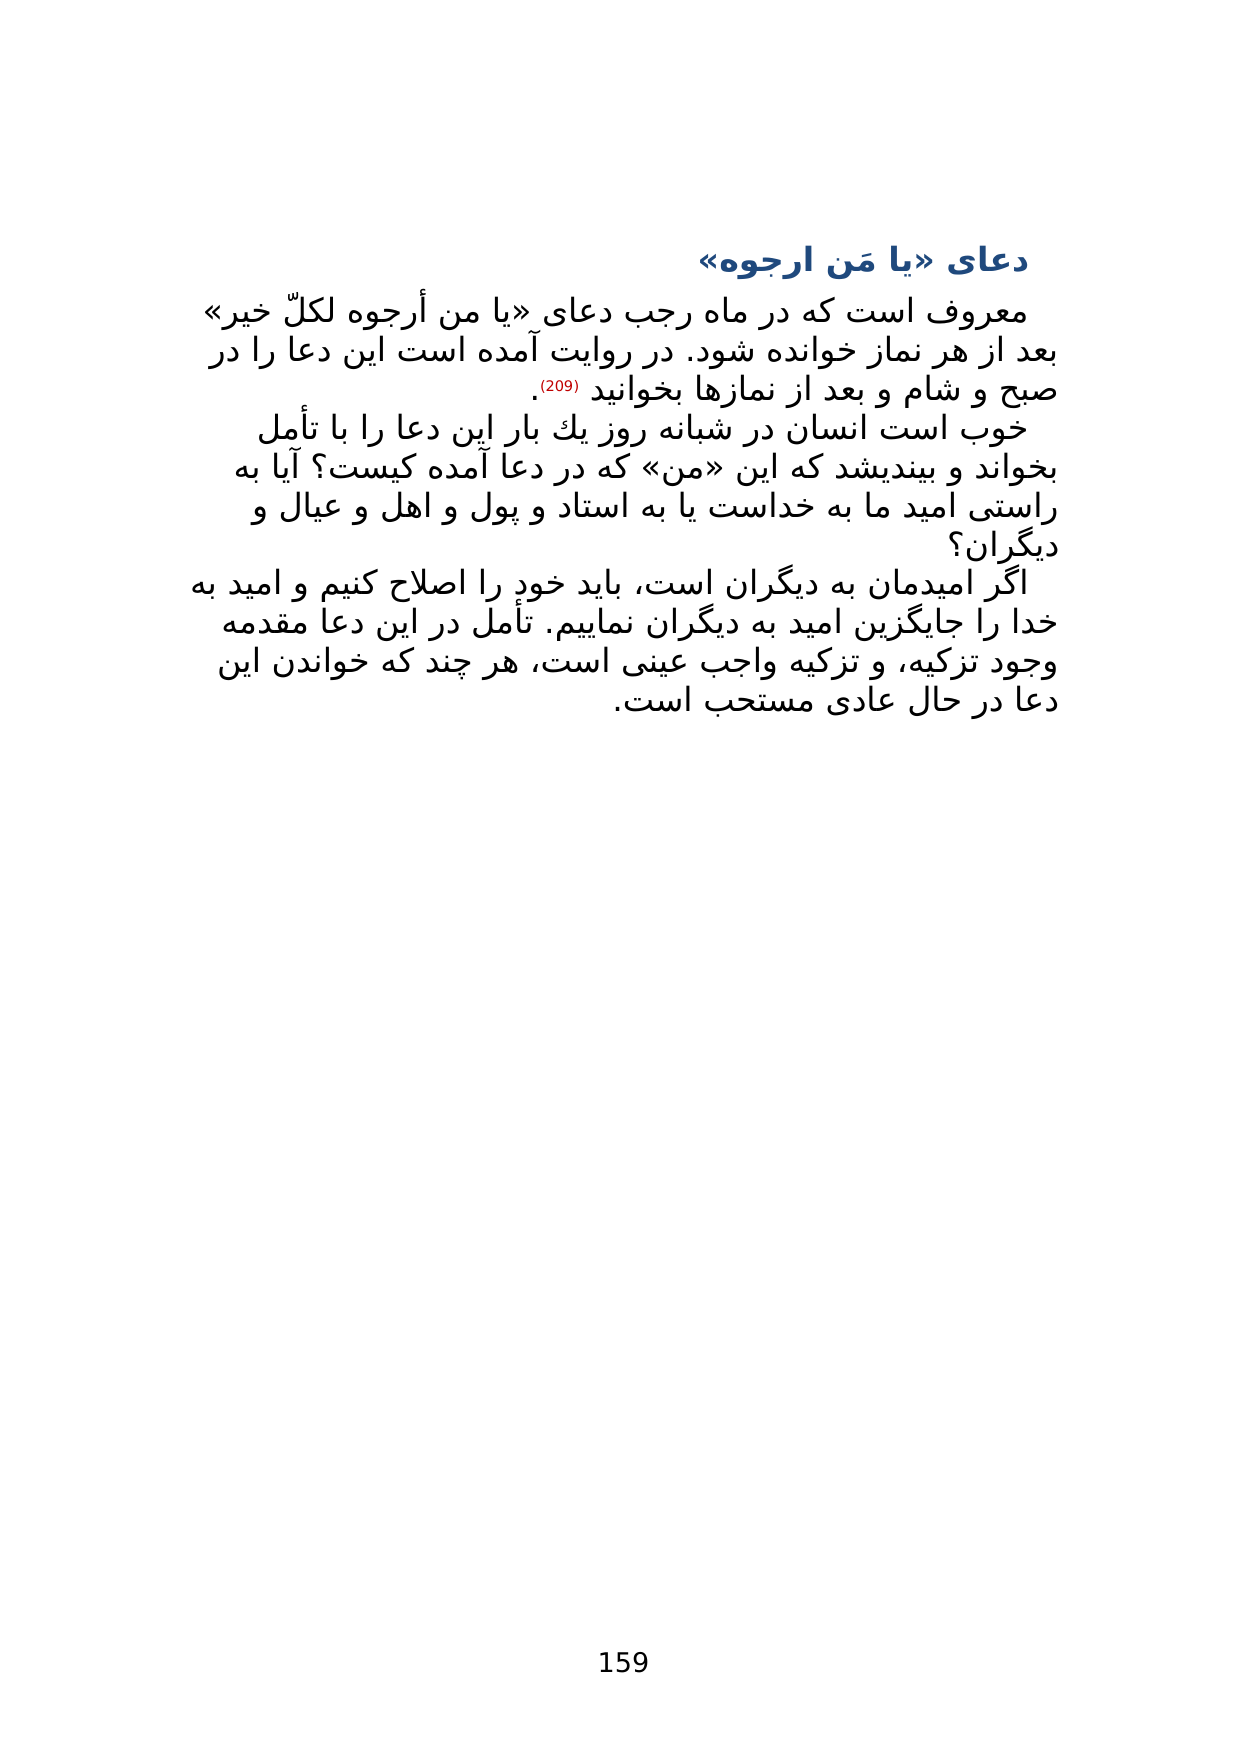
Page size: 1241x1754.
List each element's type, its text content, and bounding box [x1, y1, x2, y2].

text معروف است كه در ماه رجب دعاى «يا من أرجوه لكلّ خير» بعد از هر نماز خوانده شود. در روايت آمده است اين دعا را در صبح و شام و بعد از نمازها بخوانيد (209). [187, 292, 1059, 408]
subtitle دعاى «يا مَن ارجوه» [187, 241, 1059, 279]
text اگر اميدمان به ديگران است، بايد خود را اصلاح كنيم و اميد به خدا را جايگزين اميد به ديگران نماييم. تأمل در اين دعا مقدمه وجود تزكيه، و تزكيه واجب عينى است، هر چند كه خواندن اين دعا در حال عادى مستحب است. [187, 564, 1059, 719]
text خوب است انسان در شبانه روز يك بار اين دعا را با تأمل بخواند و بينديشد كه اين «من» كه در دعا آمده كيست؟ آيا به راستى اميد ما به خداست يا به استاد و پول و اهل و عيال و ديگران؟ [187, 408, 1059, 564]
